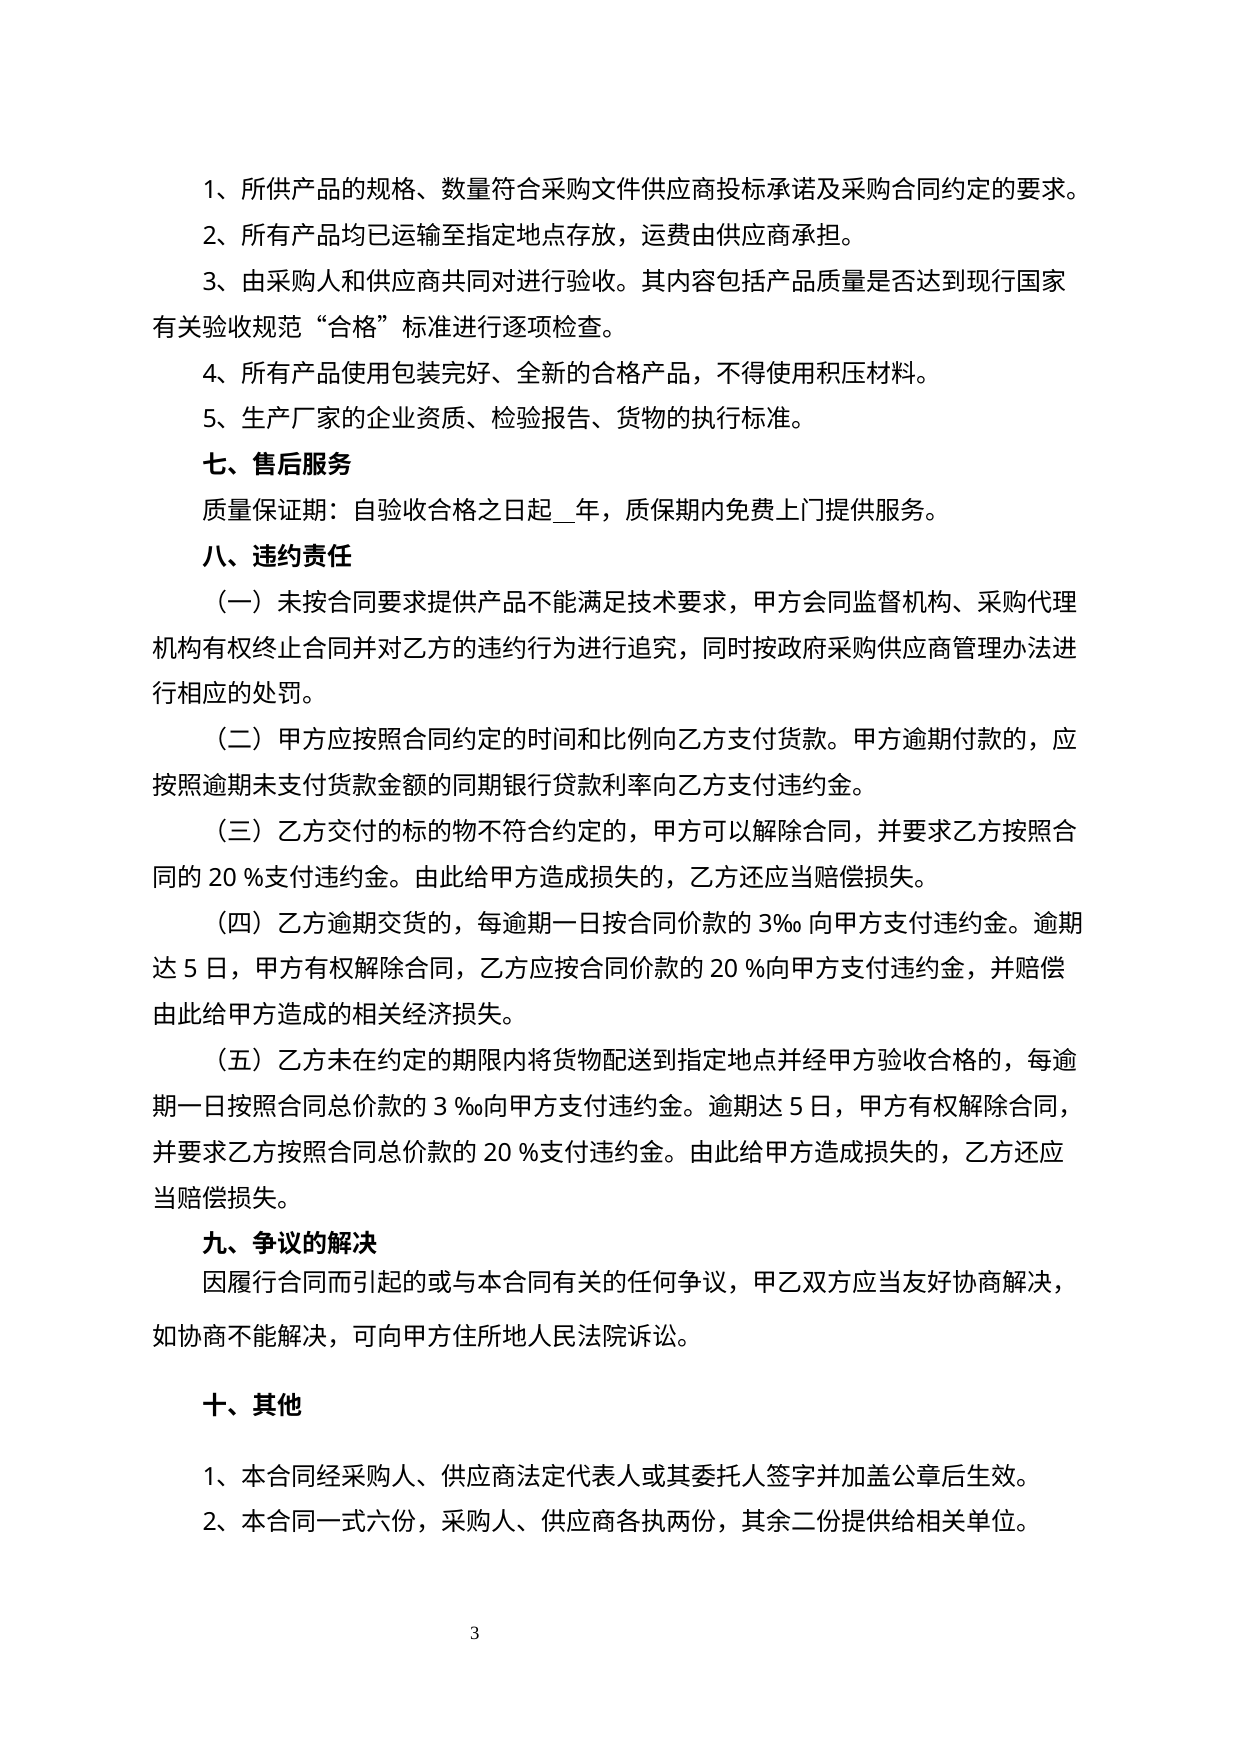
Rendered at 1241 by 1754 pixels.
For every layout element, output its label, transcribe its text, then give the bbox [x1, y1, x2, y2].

text （二）甲方应按照合同约定的时间和比例向乙方支付货款。甲方逾期付款的，应按照逾期未支付货款金额的同期银行贷款利率向乙方支付违约金。 [152, 712, 1088, 804]
text 质量保证期：自验收合格之日起 年，质保期内免费上门提供服务。 [152, 483, 1088, 529]
text 4、所有产品使用包装完好、全新的合格产品，不得使用积压材料。 [152, 345, 1088, 391]
text 1、所供产品的规格、数量符合采购文件供应商投标承诺及采购合同约定的要求。 [152, 162, 1088, 208]
text 5、生产厂家的企业资质、检验报告、货物的执行标准。 [152, 391, 1088, 437]
text 八、违约责任 [152, 529, 1088, 574]
text 1、本合同经采购人、供应商法定代表人或其委托人签字并加盖公章后生效。 [152, 1448, 1088, 1494]
text 十、其他 [152, 1371, 1088, 1436]
text 3、由采购人和供应商共同对进行验收。其内容包括产品质量是否达到现行国家有关验收规范“合格”标准进行逐项检查。 [152, 254, 1088, 345]
text （四）乙方逾期交货的，每逾期一日按合同价款的 3‰ 向甲方支付违约金。逾期达 5 日，甲方有权解除合同，乙方应按合同价款的 20 %向甲方支付违约金，并赔偿由此给甲方造成的相关经济损失。 [152, 895, 1088, 1033]
text 2、本合同一式六份，采购人、供应商各执两份，其余二份提供给相关单位。 [152, 1494, 1088, 1540]
text （五）乙方未在约定的期限内将货物配送到指定地点并经甲方验收合格的，每逾期一日按照合同总价款的 3 ‰向甲方支付违约金。逾期达 5日，甲方有权解除合同，并要求乙方按照合同总价款的 20 %支付违约金。由此给甲方造成损失的，乙方还应当赔偿损失。 [152, 1033, 1088, 1216]
text 2、所有产品均已运输至指定地点存放，运费由供应商承担。 [152, 208, 1088, 254]
text 九、争议的解决 [152, 1216, 1088, 1262]
text （一）未按合同要求提供产品不能满足技术要求，甲方会同监督机构、采购代理机构有权终止合同并对乙方的违约行为进行追究，同时按政府采购供应商管理办法进行相应的处罚。 [152, 574, 1088, 712]
text 因履行合同而引起的或与本合同有关的任何争议，甲乙双方应当友好协商解决，如协商不能解决，可向甲方住所地人民法院诉讼。 [152, 1262, 1088, 1353]
text （三）乙方交付的标的物不符合约定的，甲方可以解除合同，并要求乙方按照合同的 20 %支付违约金。由此给甲方造成损失的，乙方还应当赔偿损失。 [152, 804, 1088, 895]
text 七、售后服务 [152, 437, 1088, 483]
